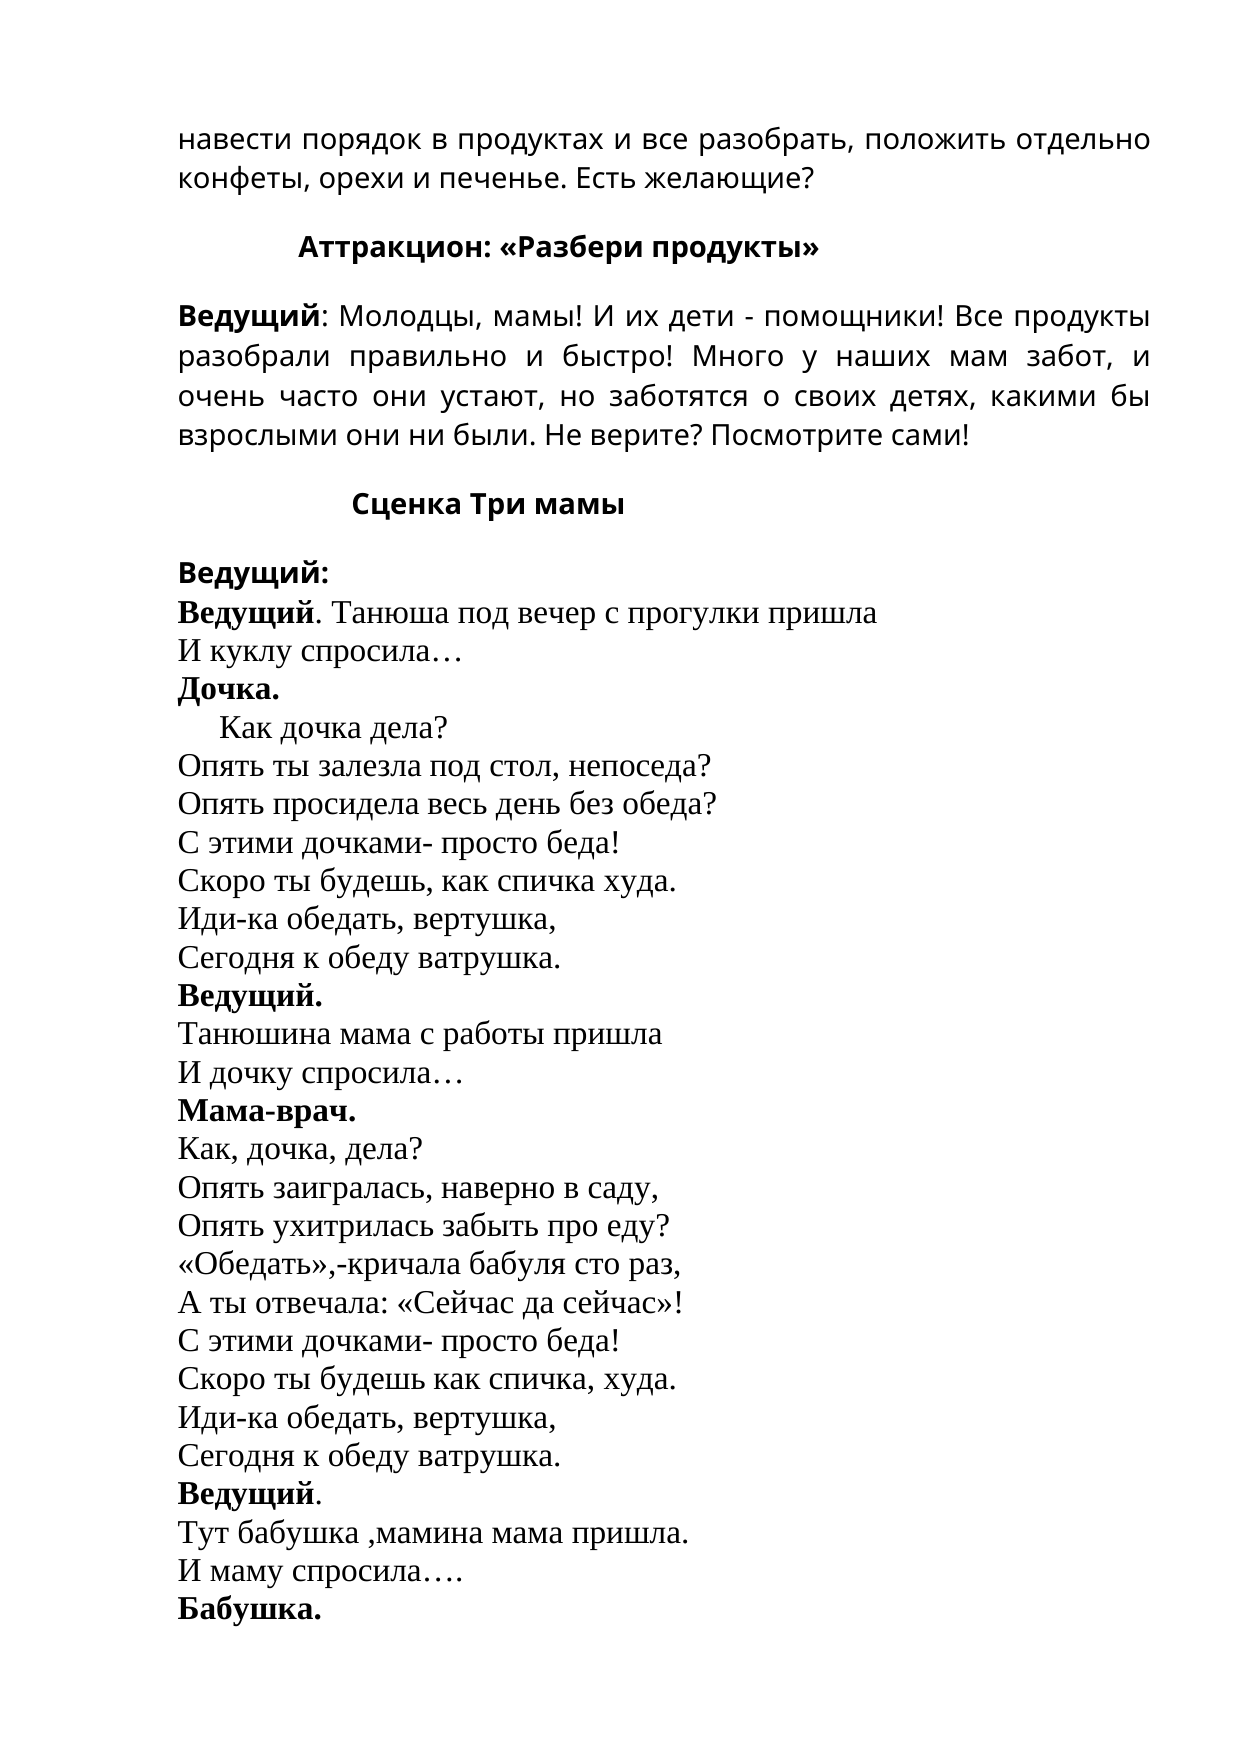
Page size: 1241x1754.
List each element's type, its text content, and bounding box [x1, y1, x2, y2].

text Ведущий: Молодцы, мамы! И их дети - помощники! Все продукты разобрали правильно и быстро! Много у наших мам забот, и очень часто они устают, но заботятся о своих детях, какими бы взрослыми они ни были. Не верите? Посмотрите сами! [177, 296, 1152, 454]
text Ведущий. [177, 975, 1152, 1014]
text Ведущий. Танюша под вечер с прогулки пришла [177, 592, 1152, 630]
text Дочка. [177, 669, 1152, 707]
text Ведущий. [177, 1474, 1152, 1512]
text Опять просидела весь день без обеда? [177, 784, 1152, 822]
text Сценка Три мамы [177, 483, 1152, 523]
text И маму спросила…. [177, 1550, 1152, 1589]
text «Обедать»,-кричала бабуля сто раз, [177, 1244, 1152, 1282]
text Опять ты залезла под стол, непоседа? [177, 745, 1152, 784]
text Сегодня к обеду ватрушка. [177, 1435, 1152, 1474]
text Иди-ка обедать, вертушка, [177, 1397, 1152, 1435]
text Бабушка. [177, 1589, 1152, 1627]
text Скоро ты будешь, как спичка худа. [177, 860, 1152, 899]
text Как дочка дела? [177, 707, 1152, 745]
text Опять заигралась, наверно в саду, [177, 1167, 1152, 1205]
text Тут бабушка ,мамина мама пришла. [177, 1512, 1152, 1550]
text С этими дочками- просто беда! [177, 1320, 1152, 1359]
text А ты отвечала: «Сейчас да сейчас»! [177, 1282, 1152, 1320]
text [177, 118, 1152, 197]
text Танюшина мама с работы пришла [177, 1014, 1152, 1052]
text Иди-ка обедать, вертушка, [177, 899, 1152, 937]
text Как, дочка, дела? [177, 1129, 1152, 1167]
text И дочку спросила… [177, 1052, 1152, 1090]
text С этими дочками- просто беда! [177, 822, 1152, 860]
text Опять ухитрилась забыть про еду? [177, 1205, 1152, 1244]
text Мама-врач. [177, 1090, 1152, 1129]
text Аттракцион: «Разбери продукты» [177, 227, 1152, 266]
text Скоро ты будешь как спичка, худа. [177, 1359, 1152, 1397]
text Ведущий: [177, 552, 1152, 592]
text И куклу спросила… [177, 630, 1152, 669]
text Сегодня к обеду ватрушка. [177, 937, 1152, 975]
